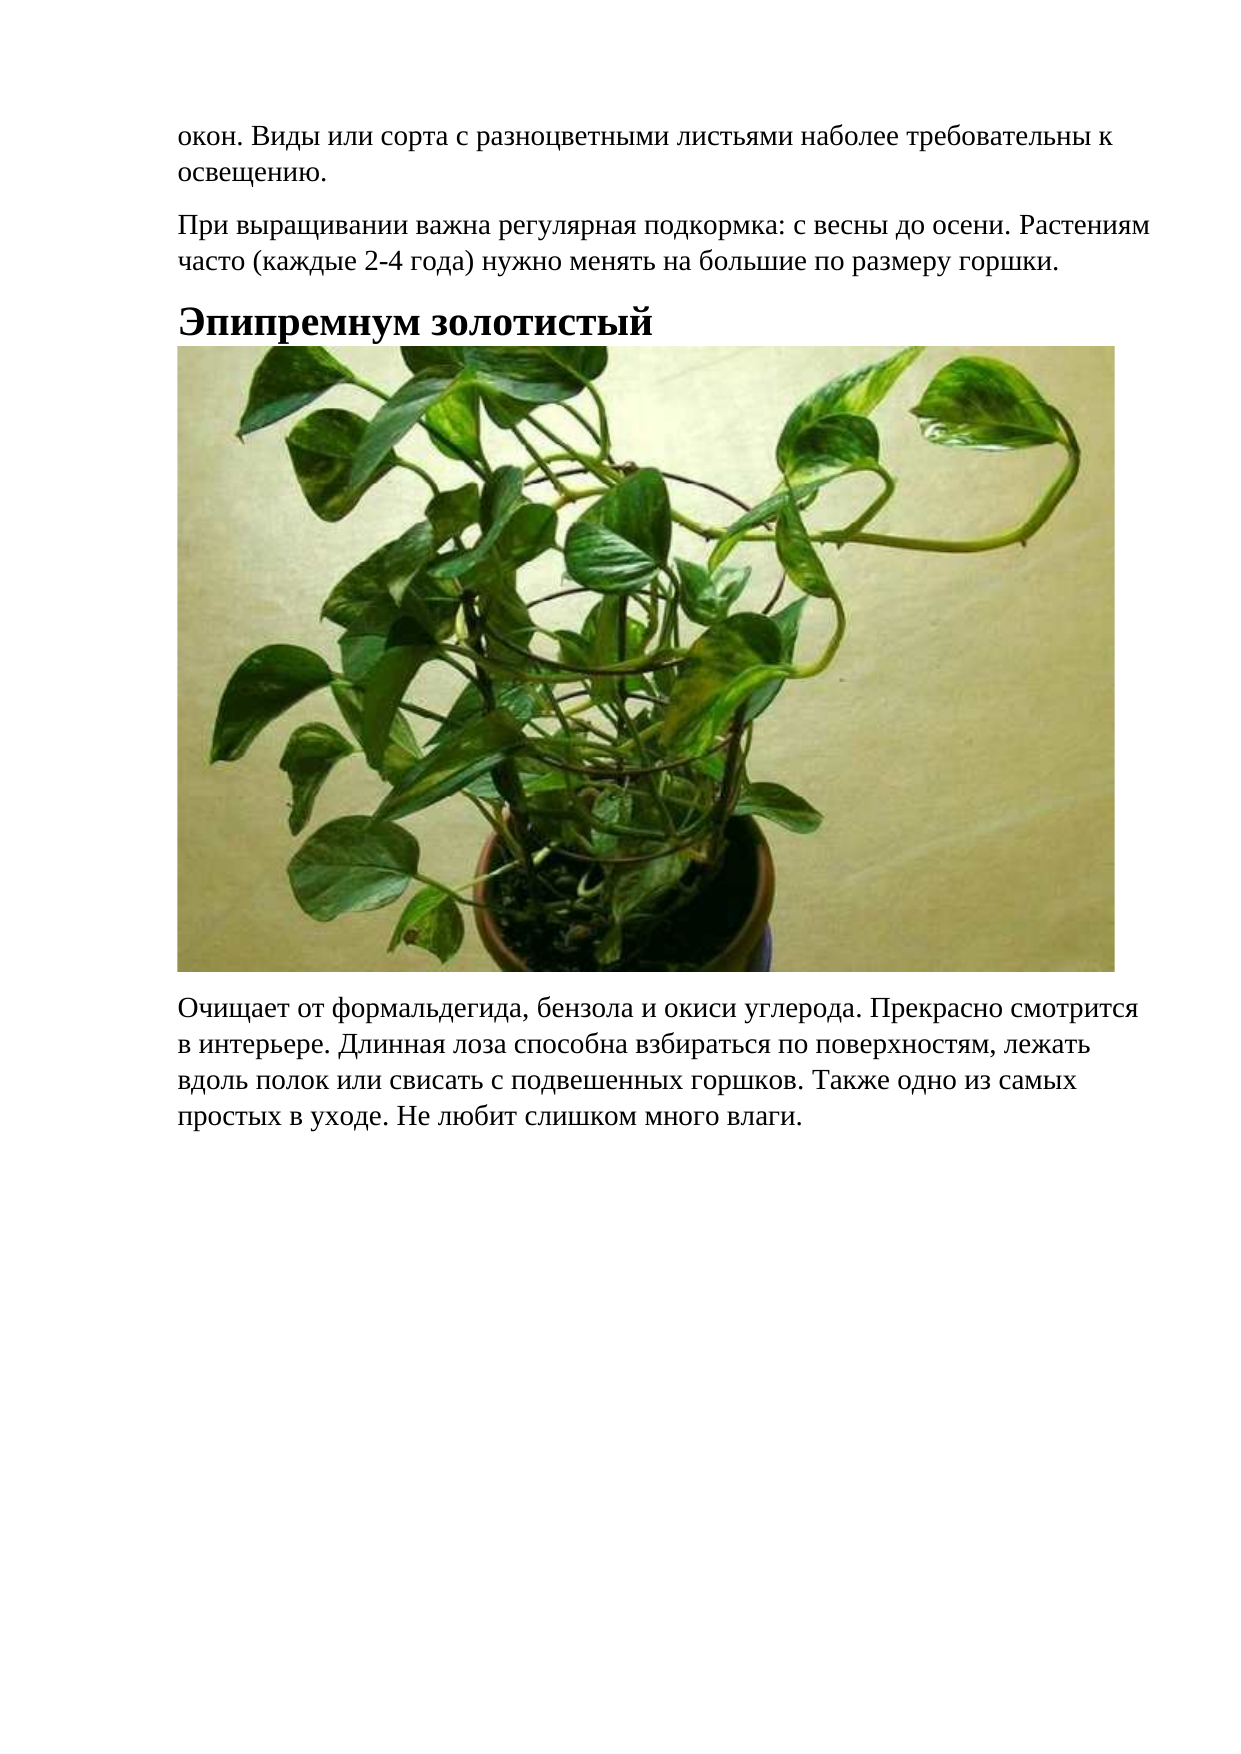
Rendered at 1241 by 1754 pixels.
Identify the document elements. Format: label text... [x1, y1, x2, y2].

picture [177, 346, 1115, 972]
text Очищает от формальдегида, бензола и окиси углерода. Прекрасно смотрится в интерьере. Длинная лоза способна взбираться по поверхностям, лежать вдоль полок или свисать с подвешенных горшков. Также одно из самых простых в уходе. Не любит слишком много влаги. [177, 990, 1152, 1132]
text При выращивании важна регулярная подкормка: с весны до осени. Растениям часто (каждые 2-4 года) нужно менять на большие по размеру горшки. [177, 207, 1152, 277]
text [177, 118, 1152, 188]
